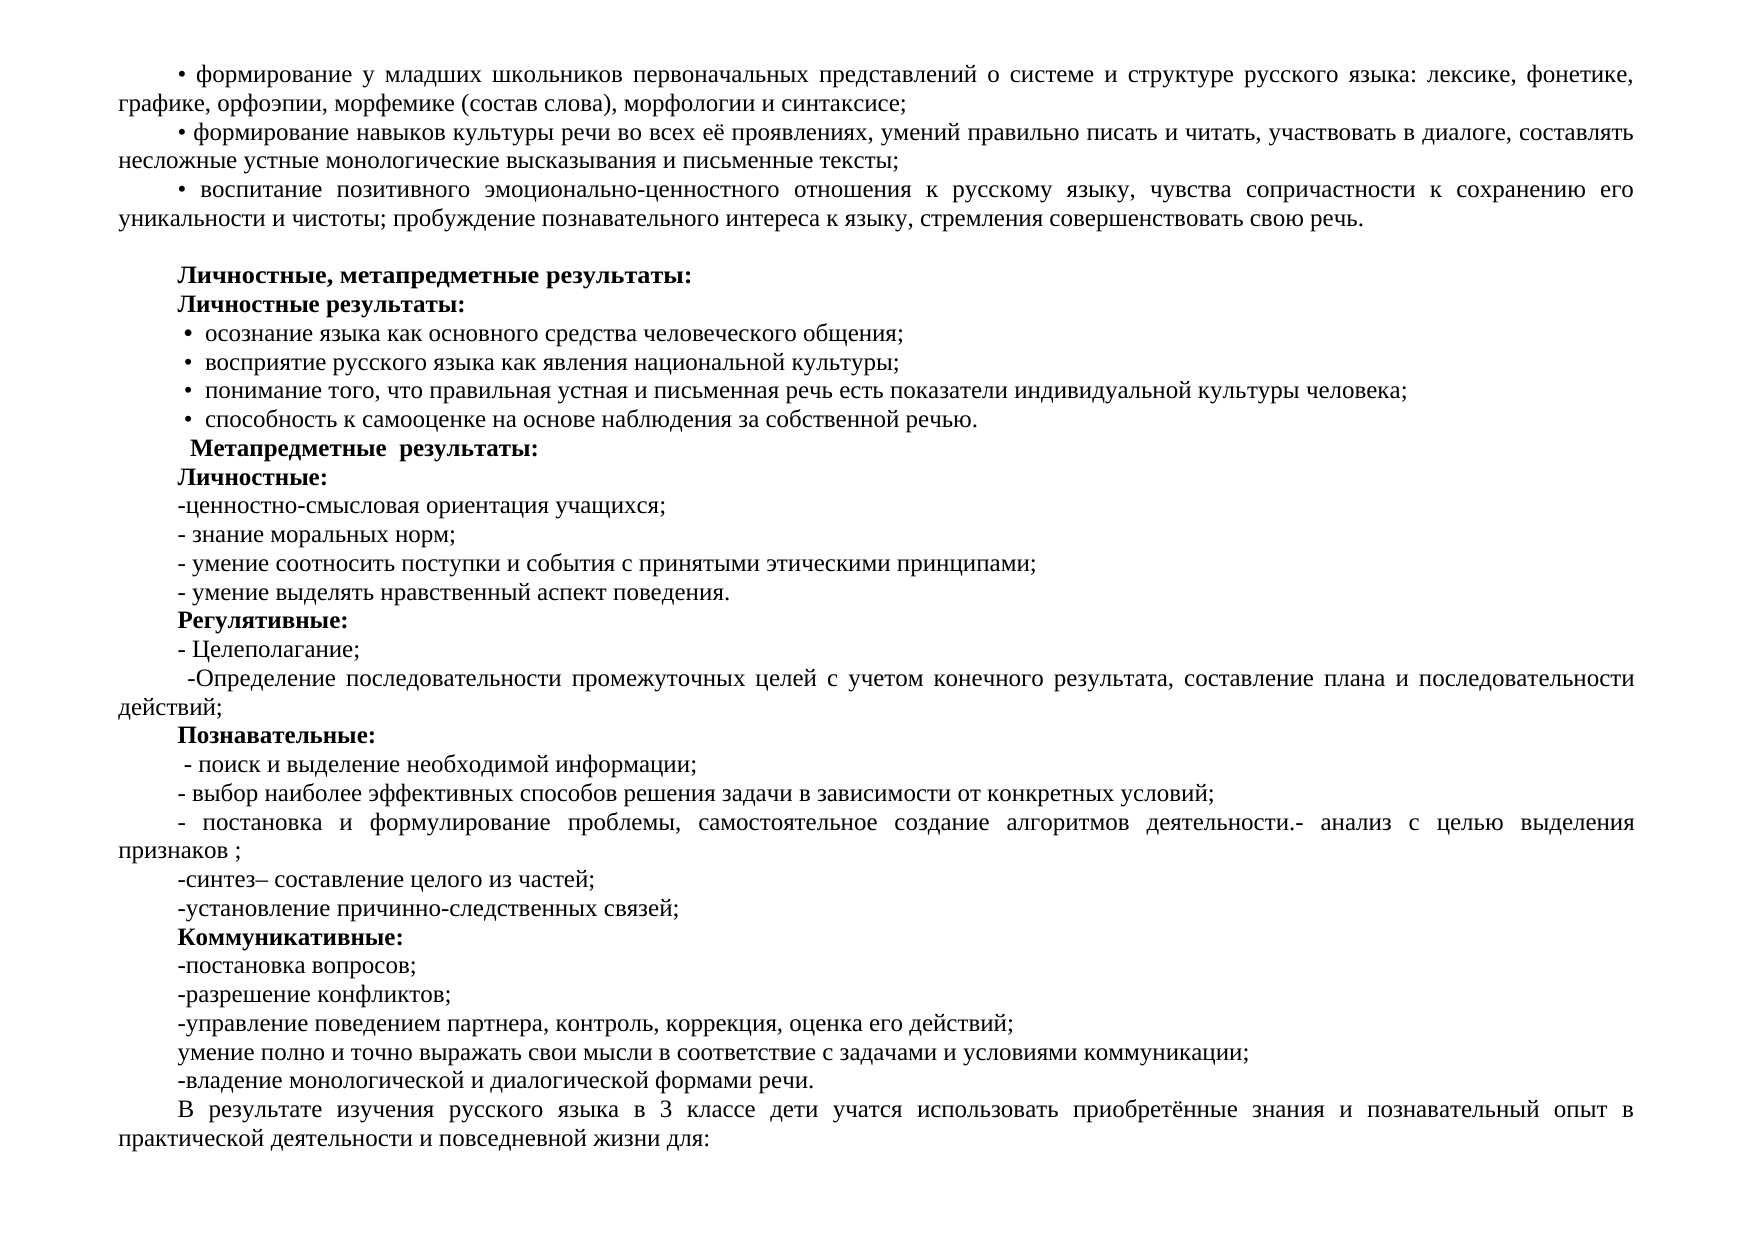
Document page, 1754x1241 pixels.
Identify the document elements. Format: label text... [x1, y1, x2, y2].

text - поиск и выделение необходимой информации; [118, 749, 1636, 778]
text Личностные: [118, 462, 1636, 490]
text • воспитание позитивного эмоционально-ценностного отношения к русскому языку, чувства сопричастности к сохранению его уникальности и чистоты; пробуждение познавательного интереса к языку, стремления совершенствовать свою речь. [118, 174, 1636, 232]
text Коммуникативные: [118, 922, 1636, 950]
text -синтез– составление целого из частей; [118, 864, 1636, 893]
text В результате изучения русского языка в 3 классе дети учатся использовать приобретённые знания и познавательный опыт в практической деятельности и повседневной жизни для: [118, 1094, 1636, 1152]
text -владение монологической и диалогической формами речи. [118, 1065, 1636, 1094]
text • способность к самооценке на основе наблюдения за собственной речью. [118, 404, 1636, 433]
text Личностные, метапредметные результаты: [118, 260, 1636, 289]
text Регулятивные: [118, 605, 1636, 634]
text - умение соотносить поступки и события с принятыми этическими принципами; [118, 548, 1636, 577]
text -установление причинно-следственных связей; [118, 893, 1636, 922]
text - знание моральных норм; [118, 519, 1636, 548]
text Личностные результаты: [118, 289, 1636, 318]
text умение полно и точно выражать свои мысли в соответствие с задачами и условиями коммуникации; [118, 1037, 1636, 1065]
text -Определение последовательности промежуточных целей с учетом конечного результата, составление плана и последовательности действий; [118, 663, 1636, 720]
text - постановка и формулирование проблемы, самостоятельное создание алгоритмов деятельности.- анализ с целью выделения признаков ; [118, 807, 1636, 864]
text - умение выделять нравственный аспект поведения. [118, 577, 1636, 605]
text -ценностно-смысловая ориентация учащихся; [118, 490, 1636, 519]
text Познавательные: [118, 720, 1636, 749]
text • формирование у младших школьников первоначальных представлений о системе и структуре русского языка: лексике, фонетике, графике, орфоэпии, морфемике (состав слова), морфологии и синтаксисе; [118, 59, 1636, 117]
text • восприятие русского языка как явления национальной культуры; [118, 347, 1636, 375]
text -постановка вопросов; [118, 950, 1636, 979]
text -управление поведением партнера, контроль, коррекция, оценка его действий; [118, 1008, 1636, 1037]
text -разрешение конфликтов; [118, 979, 1636, 1008]
text Метапредметные результаты: [118, 433, 1636, 462]
text - Целеполагание; [118, 634, 1636, 663]
text - выбор наиболее эффективных способов решения задачи в зависимости от конкретных условий; [118, 778, 1636, 807]
text • осознание языка как основного средства человеческого общения; [118, 318, 1636, 347]
text • формирование навыков культуры речи во всех её проявлениях, умений правильно писать и читать, участвовать в диалоге, составлять несложные устные монологические высказывания и письменные тексты; [118, 117, 1636, 174]
text • понимание того, что правильная устная и письменная речь есть показатели индивидуальной куль­туры человека; [118, 375, 1636, 404]
